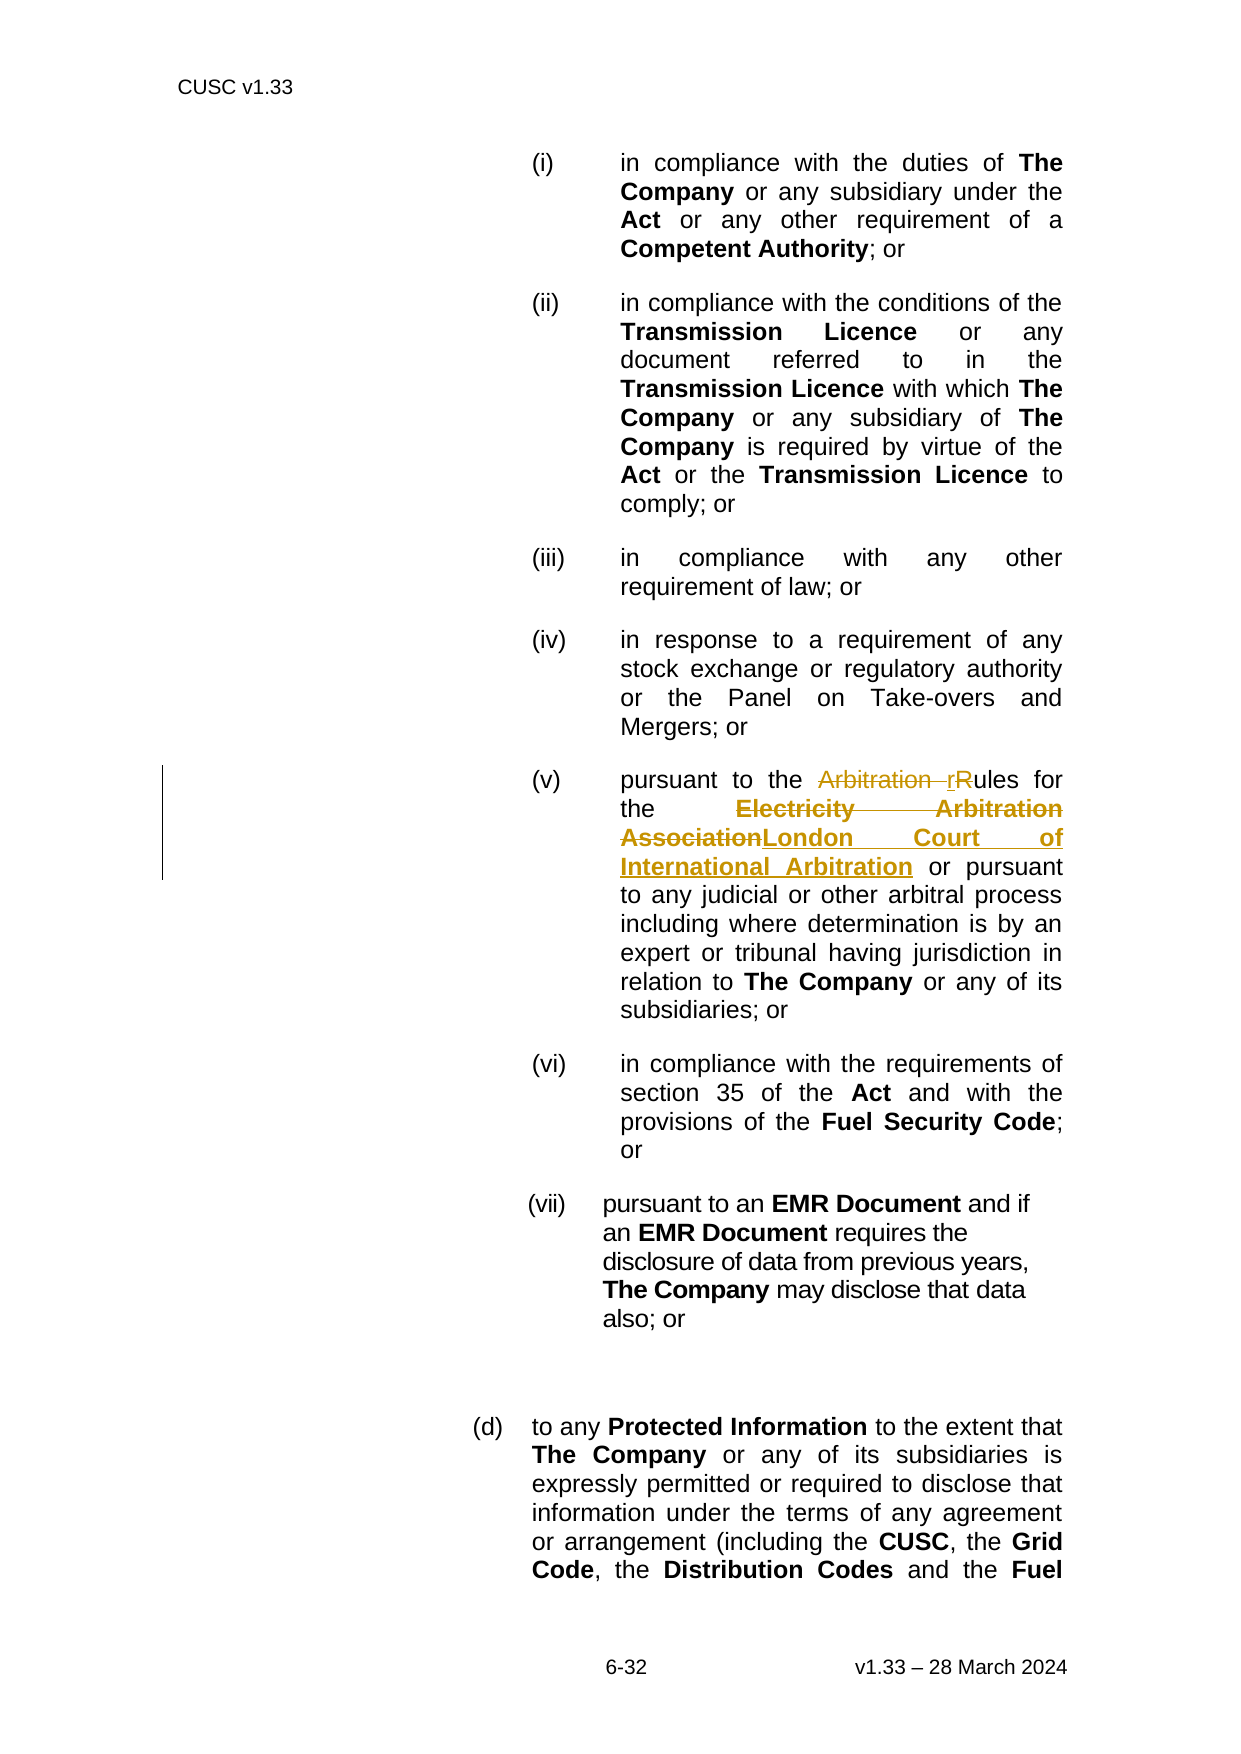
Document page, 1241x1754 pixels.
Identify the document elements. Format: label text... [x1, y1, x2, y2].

text (iv) in response to a requirement of any stock exchange or regulatory authority or the Panel on Take-overs and Mergers; or [532, 625, 1063, 740]
text (ii) in compliance with the conditions of the Transmission Licence or any document referred to in the Transmission Licence with which The Company or any subsidiary of The Company is required by virtue of the Act or the Transmission Licence to comply; or [532, 288, 1063, 518]
text (vi) in compliance with the requirements of section 35 of the Act with the provisions of the Fuel Security Code; or [532, 1049, 1063, 1164]
text (iii) in compliance with any other requirement of law; or [532, 543, 1063, 600]
text (i) in compliance with the duties of The Company or any subsidiary under the Act or any other requirement of a Competent Authority; or [532, 148, 1063, 263]
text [472, 1411, 1063, 1584]
text (v) pursuant to the ules for the or pursuant to any judicial or other arbitral process including where determination is by an expert or tribunal having jurisdiction in relation to The Company or any of its subsidiaries; or [532, 765, 1063, 1024]
list pursuant to an EMR Document if an EMR Document requires the disclosure of data from previous years, The Company may disclose that data also; or [527, 1189, 1063, 1333]
